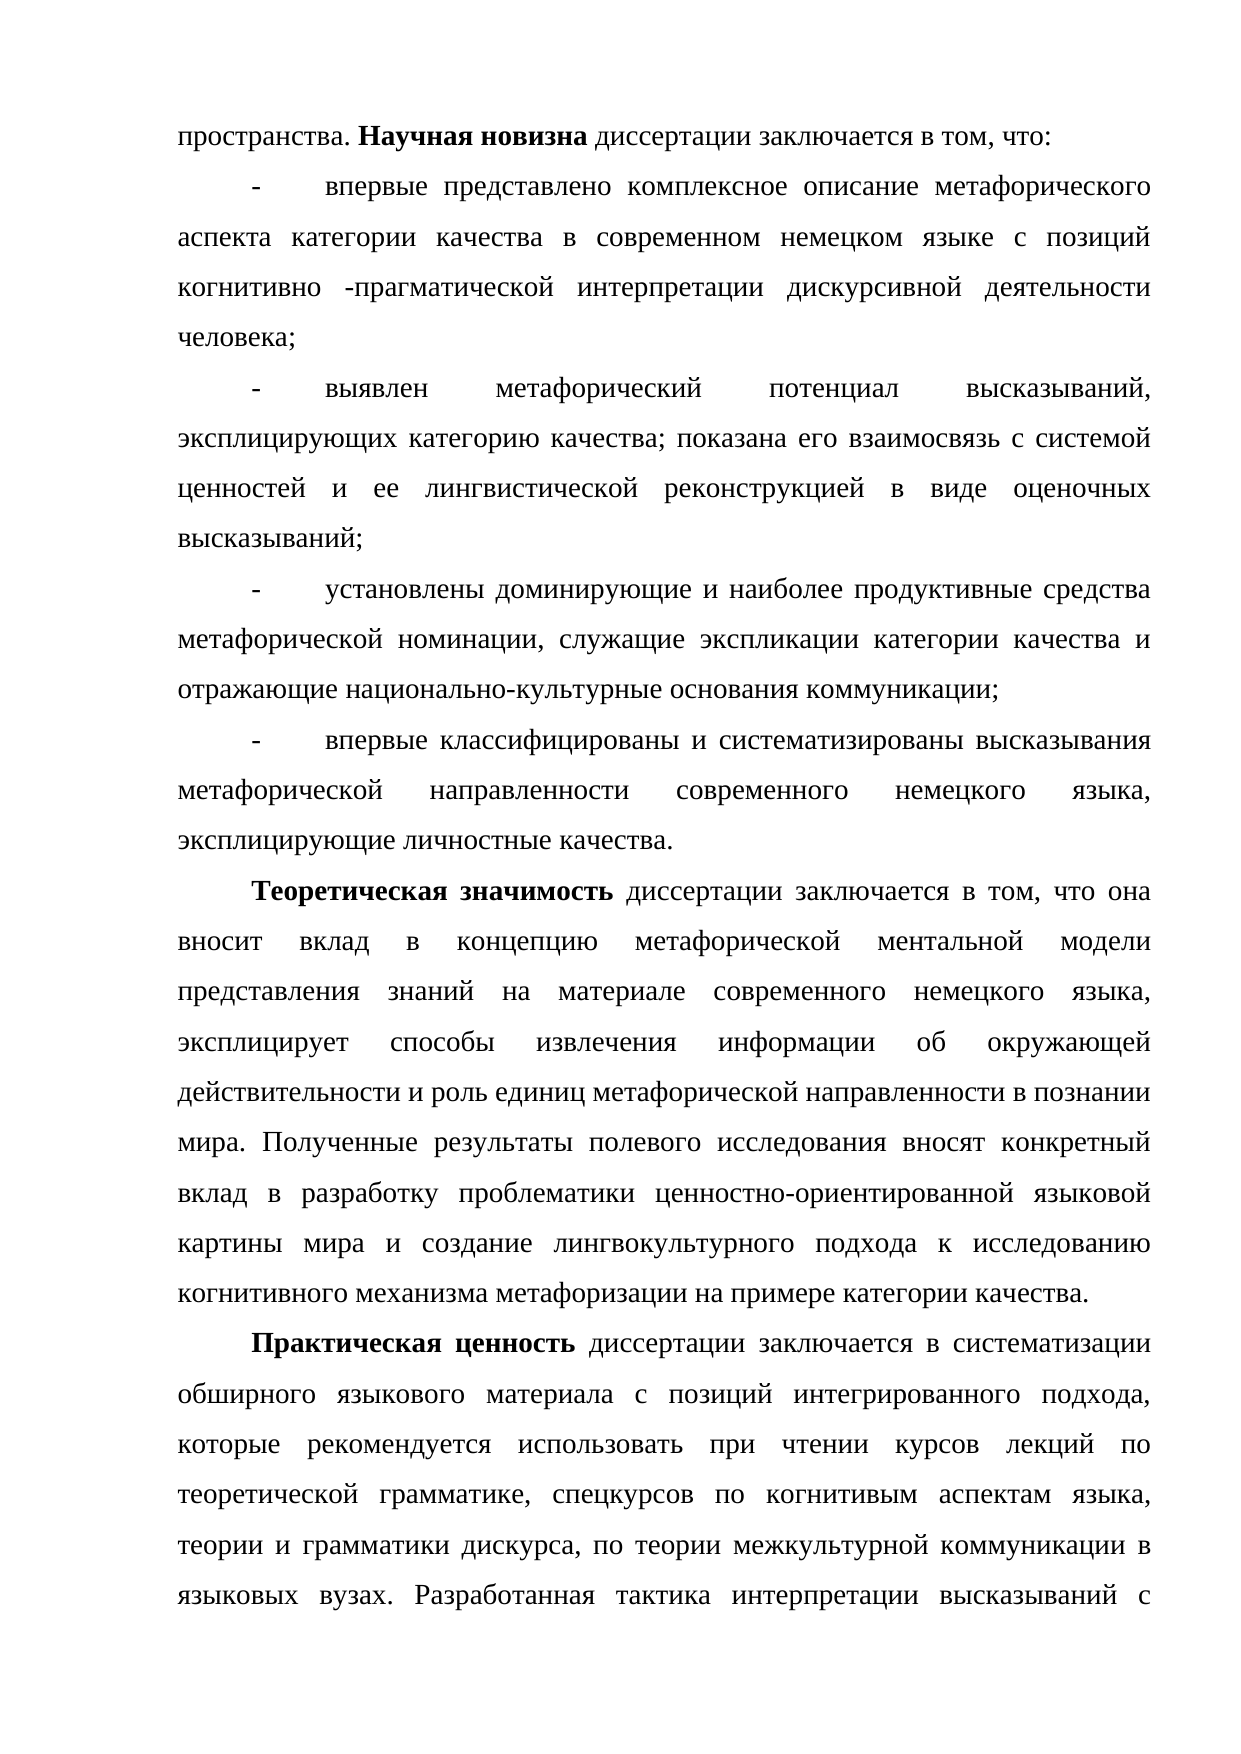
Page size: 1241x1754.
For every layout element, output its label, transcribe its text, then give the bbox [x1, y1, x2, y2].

list выявлен метафорический потенциал высказываний, эксплицирующих категорию качества; показана его взаимосвязь с системой ценностей и ее лингвистической реконструкцией в виде оценочных высказываний; [177, 370, 1152, 554]
list впервые классифицированы и систематизированы высказывания метафорической направленности современного немецкого языка, эксплицирующие личностные качества. [177, 722, 1152, 856]
list впервые представлено комплексное описание метафорического аспекта категории качества в современном немецком языке с позиций когнитивно -прагматической интерпретации дискурсивной деятельности человека; [177, 168, 1152, 353]
list установлены доминирующие и наиболее продуктивные средства метафорической номинации, служащие экспликации категории качества и отражающие национально-культурные основания коммуникации; [177, 571, 1152, 705]
text Теоретическая значимость диссертации заключается в том, что она вносит вклад в концепцию метафорической ментальной модели представления знаний на материале современного немецкого языка, эксплицирует способы извлечения информации об окружающей действительности и роль единиц метафорической направленности в познании мира. Полученные результаты полевого исследования вносят конкретный вклад в разработку проблематики ценностно-ориентированной языковой картины мира и создание лингвокультурного подхода к исследованию когнитивного механизма метафоризации на примере категории качества. [177, 873, 1152, 1309]
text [177, 118, 1152, 152]
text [177, 1326, 1152, 1611]
